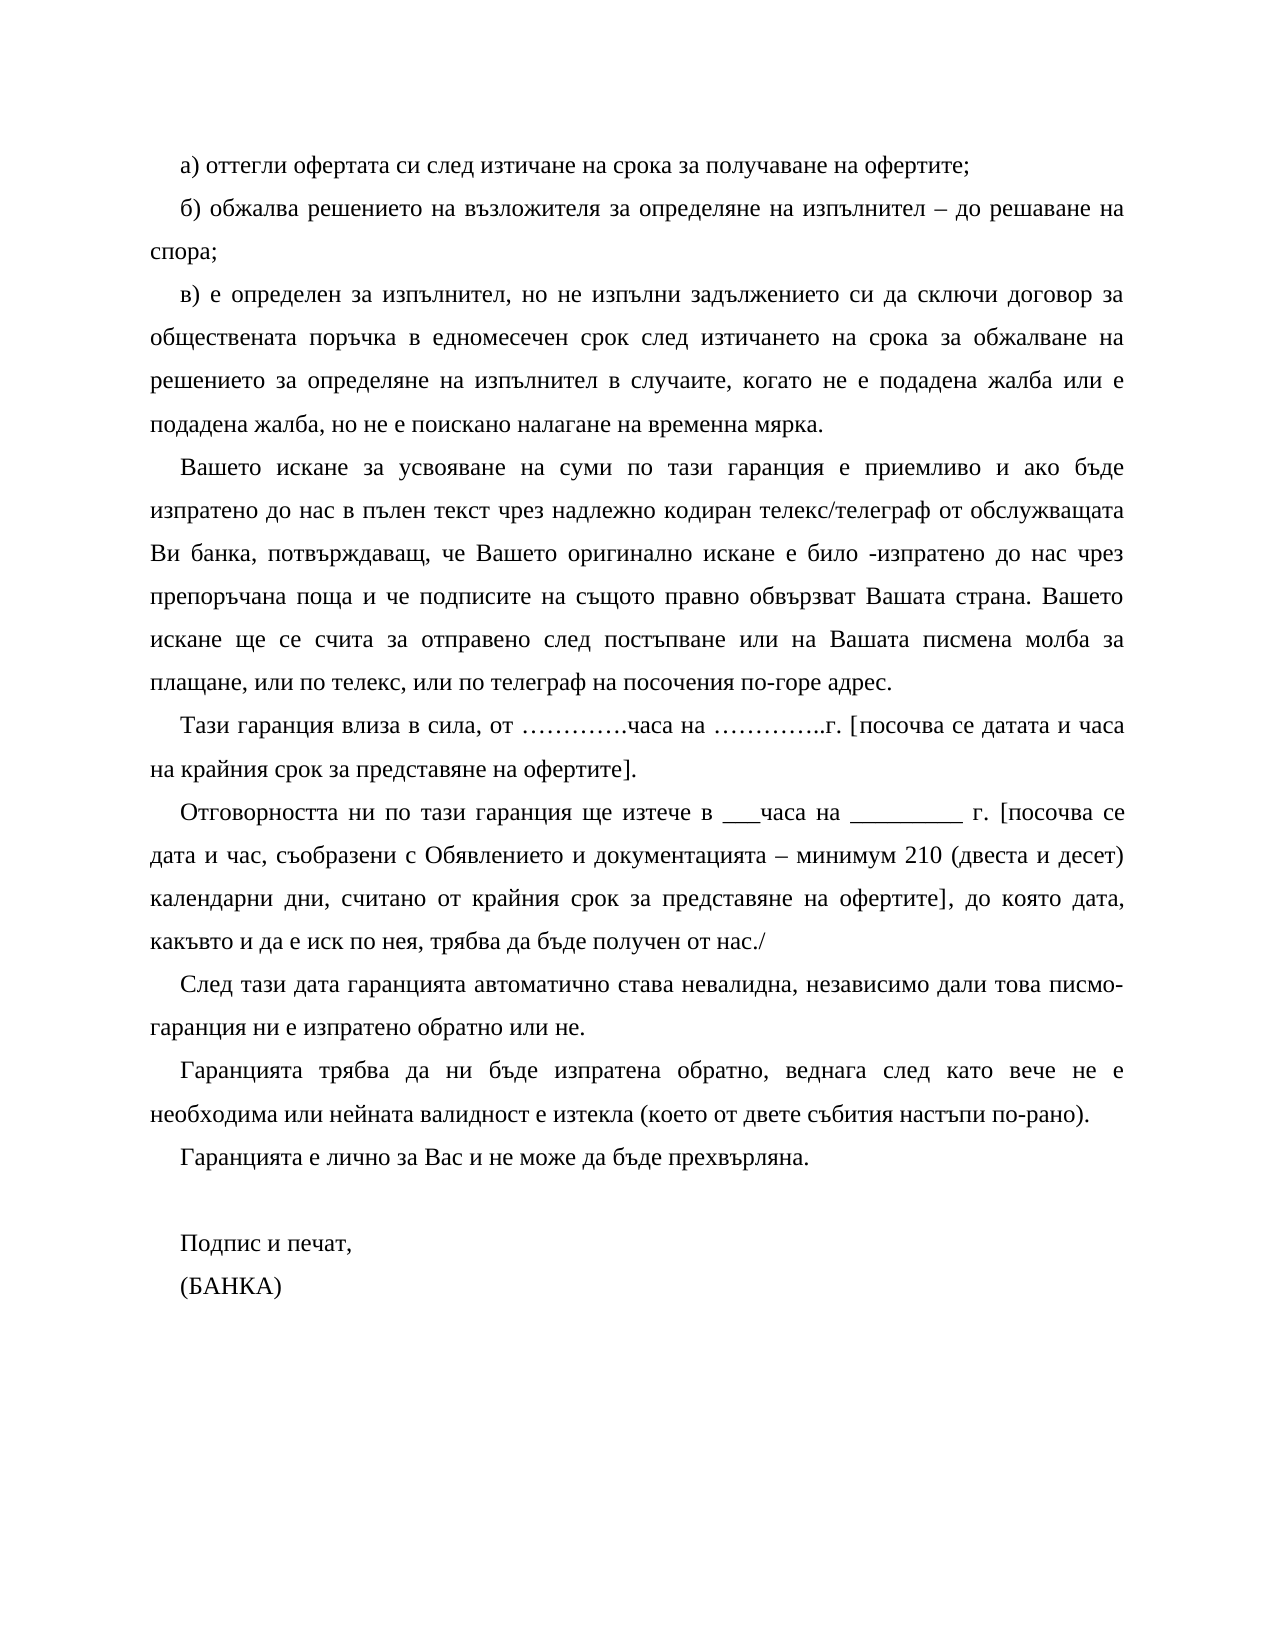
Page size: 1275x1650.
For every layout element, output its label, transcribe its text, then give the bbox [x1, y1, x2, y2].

text Отговорността ни по тази гаранция ще изтече в ___часа на _________ г. [посочва се дата и час, съобразени с Обявлението и документацията – минимум 210 (двеста и десет) календарни дни, считано от крайния срок за представяне на офертите], до която дата, какъвто и да е иск по нея, трябва да бъде получен от нас./ [150, 797, 1125, 955]
text (БАНКА) [150, 1271, 1125, 1300]
text След тази дата гаранцията автоматично става невалидна, независимо дали това писмо-гаранция ни е изпратено обратно или не. [150, 969, 1125, 1041]
text Подпис и печат, [150, 1228, 1125, 1257]
text Тази гаранция влиза в сила, от ………….часа на …………..г. [посочва се датата и часа на крайния срок за представяне на офертите]. [150, 711, 1125, 782]
text Гаранцията е лично за Вас и не може да бъде прехвърляна. [150, 1142, 1125, 1171]
text Гаранцията трябва да ни бъде изпратена обратно, веднага след като вече не е необходима или нейната валидност е изтекла (което от двете събития настъпи по-рано). [150, 1056, 1125, 1127]
text Вашето искане за усвояване на суми по тази гаранция e приемливо и ако бъде изпратено до нас в пълен текст чрез надлежно кодиран телекс/телеграф от обслужващата Ви банка, потвърждаващ, че Вашето оригинално искане е било -изпратено до нас чрез препоръчана поща и че подписите на същото правно обвързват Вашата страна. Вашето искане ще се счита за отправено след постъпване или на Вашата писмена молба за плащане, или по телекс, или по телеграф на посочения по-горе адрес. [150, 452, 1125, 696]
text в) е определен за изпълнител, но не изпълни задължението си да сключи договор за обществената поръчка в едномесечен срок след изтичането на срока за обжалване на решението за определяне на изпълнител в случаите, когато не е подадена жалба или е подадена жалба, но не е поискано налагане на временна мярка. [150, 279, 1125, 437]
text a) оттегли офертата си след изтичане на срока за получаване на офертите; [150, 150, 1125, 179]
text б) обжалва решението на възложителя за определяне на изпълнител – до решаване на спора; [150, 193, 1125, 265]
